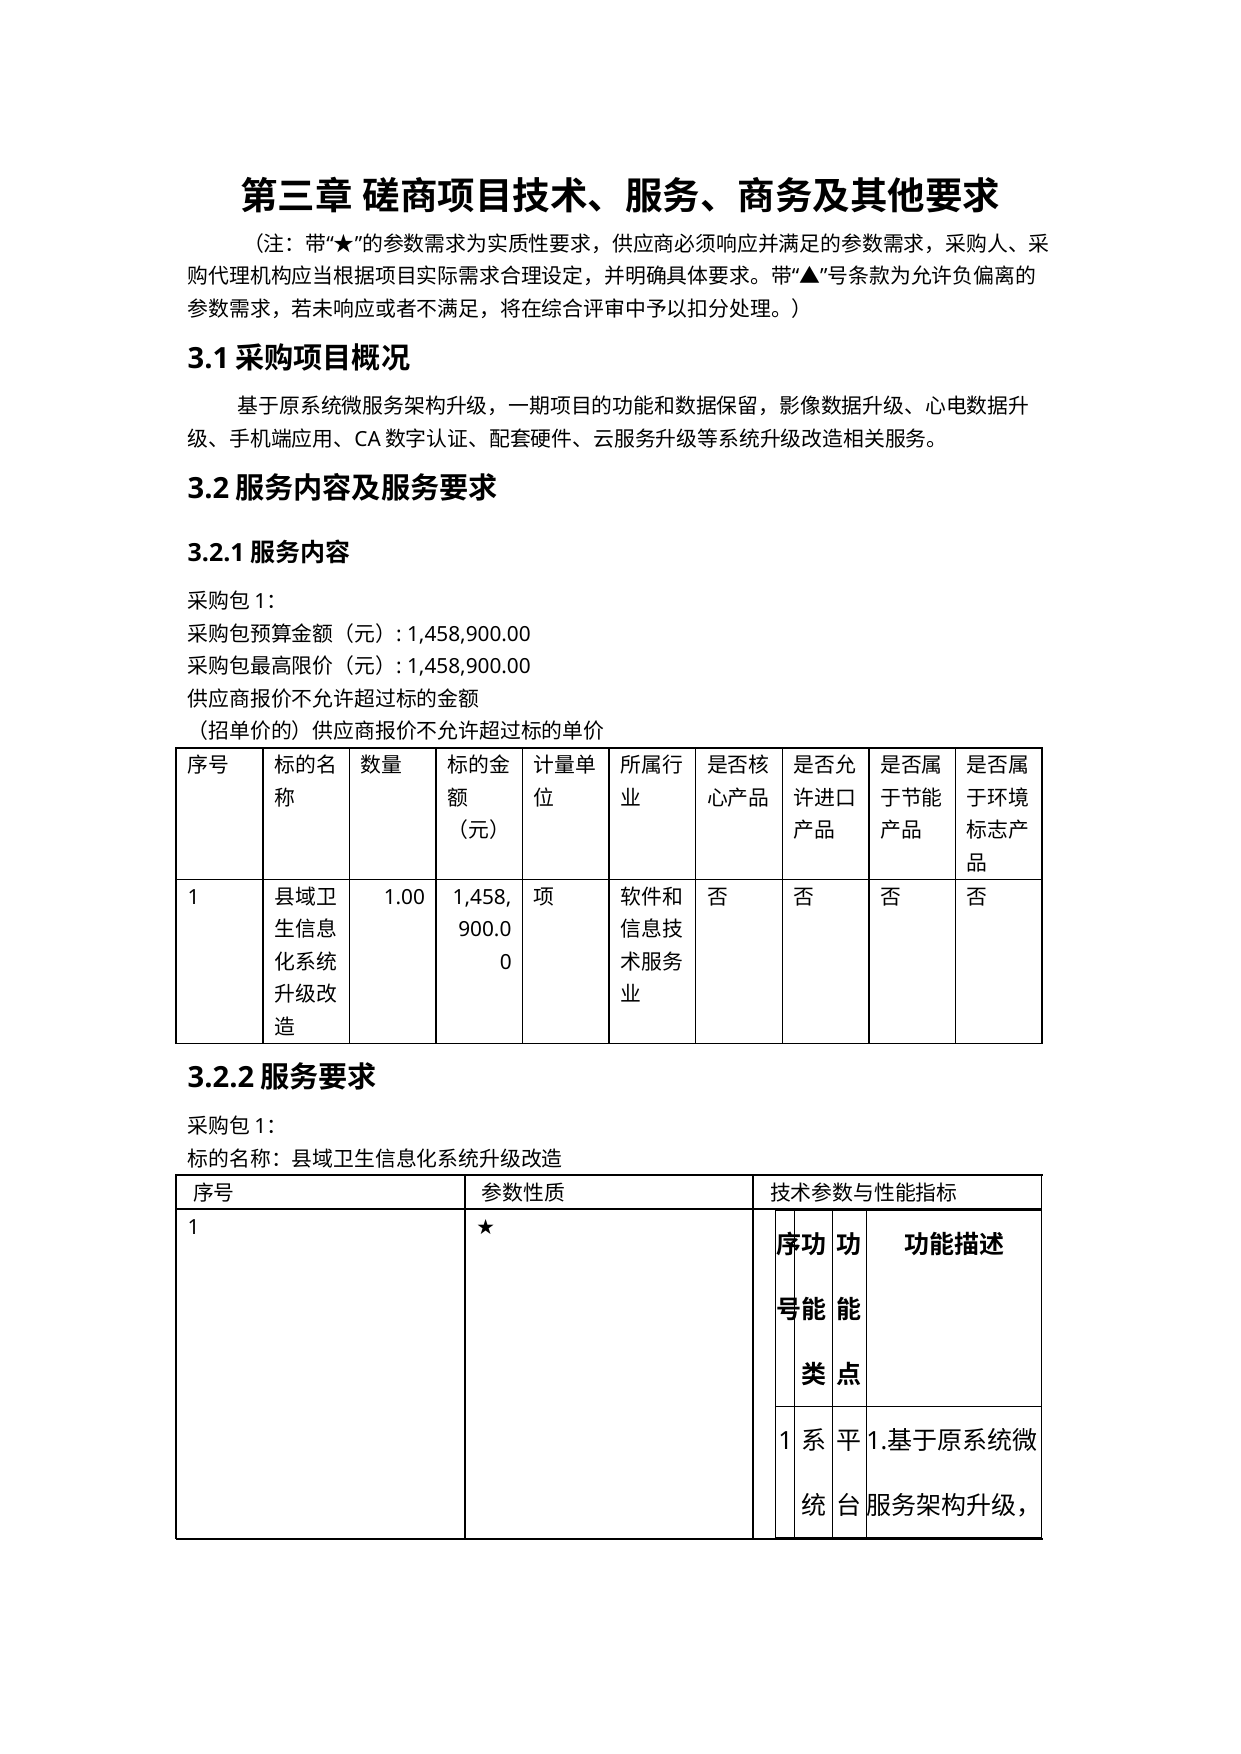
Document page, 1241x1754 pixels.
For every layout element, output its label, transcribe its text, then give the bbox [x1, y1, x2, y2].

text 3.2服务内容及服务要求 [187, 454, 1053, 519]
table_cell [867, 1211, 1041, 1406]
table_header 标的金额 （元） [437, 749, 522, 878]
text （招单价的）供应商报价不允许超过标的单价 [187, 714, 1053, 747]
text 3.1采购项目概况 [187, 324, 1053, 389]
table_cell 1 [177, 1210, 464, 1538]
table_header 数量 [350, 749, 435, 878]
text 供应商报价不允许超过标的金额 [187, 682, 1053, 714]
table_cell 1,458,900.00 [437, 880, 522, 1043]
text 采购包预算金额（元）: 1,458,900.00 [187, 617, 1053, 649]
table_header 是否属于环境标志产品 [956, 749, 1041, 878]
table_cell ★ [466, 1210, 752, 1538]
table_cell 项 [523, 880, 608, 1043]
table_cell 软件和信息技术服务业 [610, 880, 695, 1043]
table_header 序号 [177, 749, 262, 878]
table_cell [833, 1407, 866, 1537]
table_cell 1.00 [350, 880, 435, 1043]
table_header 是否核心产品 [696, 749, 782, 878]
table_cell [776, 1407, 794, 1537]
table_cell 否 [956, 880, 1041, 1043]
text 3.2.2服务要求 [187, 1044, 1053, 1109]
table_cell [867, 1407, 1041, 1537]
text 标的名称：县域卫生信息化系统升级改造 [187, 1142, 1053, 1174]
table_header 标的名称 [264, 749, 349, 878]
table_header 是否允许进口产品 [783, 749, 868, 878]
table_header 计量单位 [523, 749, 608, 878]
table_header 参数性质 [466, 1176, 752, 1208]
text 3.2.1服务内容 [187, 519, 1053, 584]
table_cell 否 [783, 880, 868, 1043]
table_cell 县域卫生信息化系统升级改造 [264, 880, 349, 1043]
table_cell 否 [696, 880, 782, 1043]
text 采购包最高限价（元）: 1,458,900.00 [187, 649, 1053, 682]
table_cell [754, 1210, 775, 1538]
text 采购包1： [187, 1109, 1053, 1142]
table_cell 1 [177, 880, 262, 1043]
text （注：带“★”的参数需求为实质性要求，供应商必须响应并满足的参数需求，采购人、采购代理机构应当根据项目实际需求合理设定，并明确具体要求。带“▲”号条款为允许负偏离的参数需求，若未响应或者不满足，将在综合评审中予以扣分处理。） [187, 227, 1053, 324]
text 基于原系统微服务架构升级，一期项目的功能和数据保留，影像数据升级、心电数据升级、手机端应用、CA数字认证、配套硬件、云服务升级等系统升级改造相关服务。 [187, 389, 1053, 454]
table_cell [833, 1211, 866, 1406]
text 第三章 磋商项目技术、服务、商务及其他要求 [187, 162, 1053, 227]
table_header 技术参数与性能指标 [754, 1176, 1041, 1208]
text 采购包1： [187, 584, 1053, 617]
table_header 序号 [177, 1176, 464, 1208]
table_cell [795, 1407, 832, 1537]
table_cell [776, 1211, 794, 1406]
table_header 所属行业 [610, 749, 695, 878]
table_cell 否 [870, 880, 955, 1043]
table_cell [795, 1211, 832, 1406]
table_header 是否属于节能产品 [870, 749, 955, 878]
